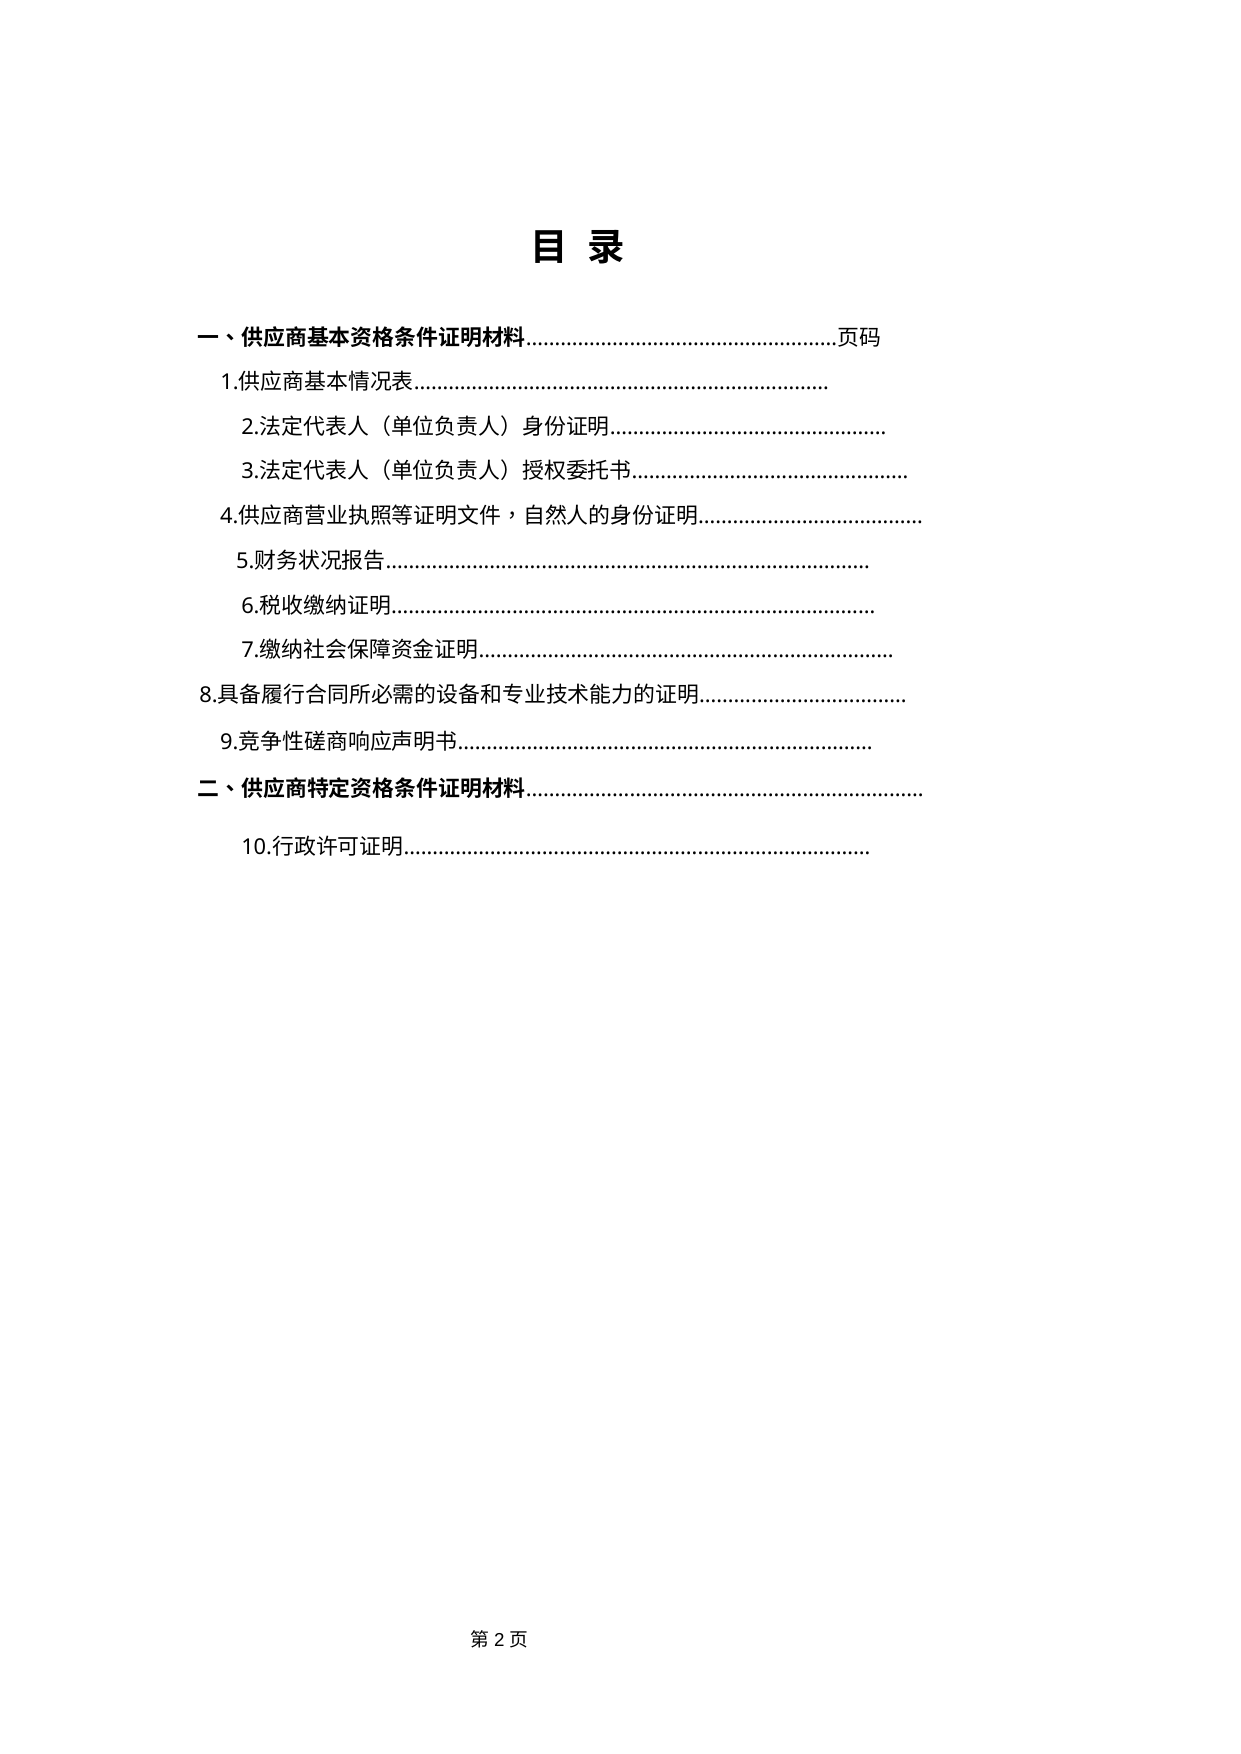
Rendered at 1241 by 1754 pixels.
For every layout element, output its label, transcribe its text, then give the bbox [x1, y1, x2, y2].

text 10.行政许可证明……………………………………………………………………… [153, 831, 1087, 861]
text 7.缴纳社会保障资金证明……………………………………………………………… [153, 634, 1087, 664]
text 1.供应商基本情况表……………………………………………………………… [153, 366, 1087, 396]
text 二、供应商特定资格条件证明材料…………………………………………………………… [153, 771, 1087, 803]
text 6.税收缴纳证明………………………………………………………………………… [153, 589, 1087, 619]
text 5.财务状况报告………………………………………………………………………… [153, 545, 1087, 575]
text 8.具备履行合同所必需的设备和专业技术能力的证明……………………………… [153, 679, 1087, 709]
text 2.法定代表人（单位负责人）身份证明………………………………………… [153, 411, 1087, 441]
text 3.法定代表人（单位负责人）授权委托书………………………………………… [153, 456, 1087, 485]
text 一、供应商基本资格条件证明材料………………………………………………页码 [153, 321, 1087, 351]
text 目 录 [153, 220, 1087, 271]
text 9.竞争性磋商响应声明书……………………………………………………………… [153, 724, 1087, 755]
text 4.供应商营业执照等证明文件，自然人的身份证明………………………………… [153, 500, 1087, 530]
